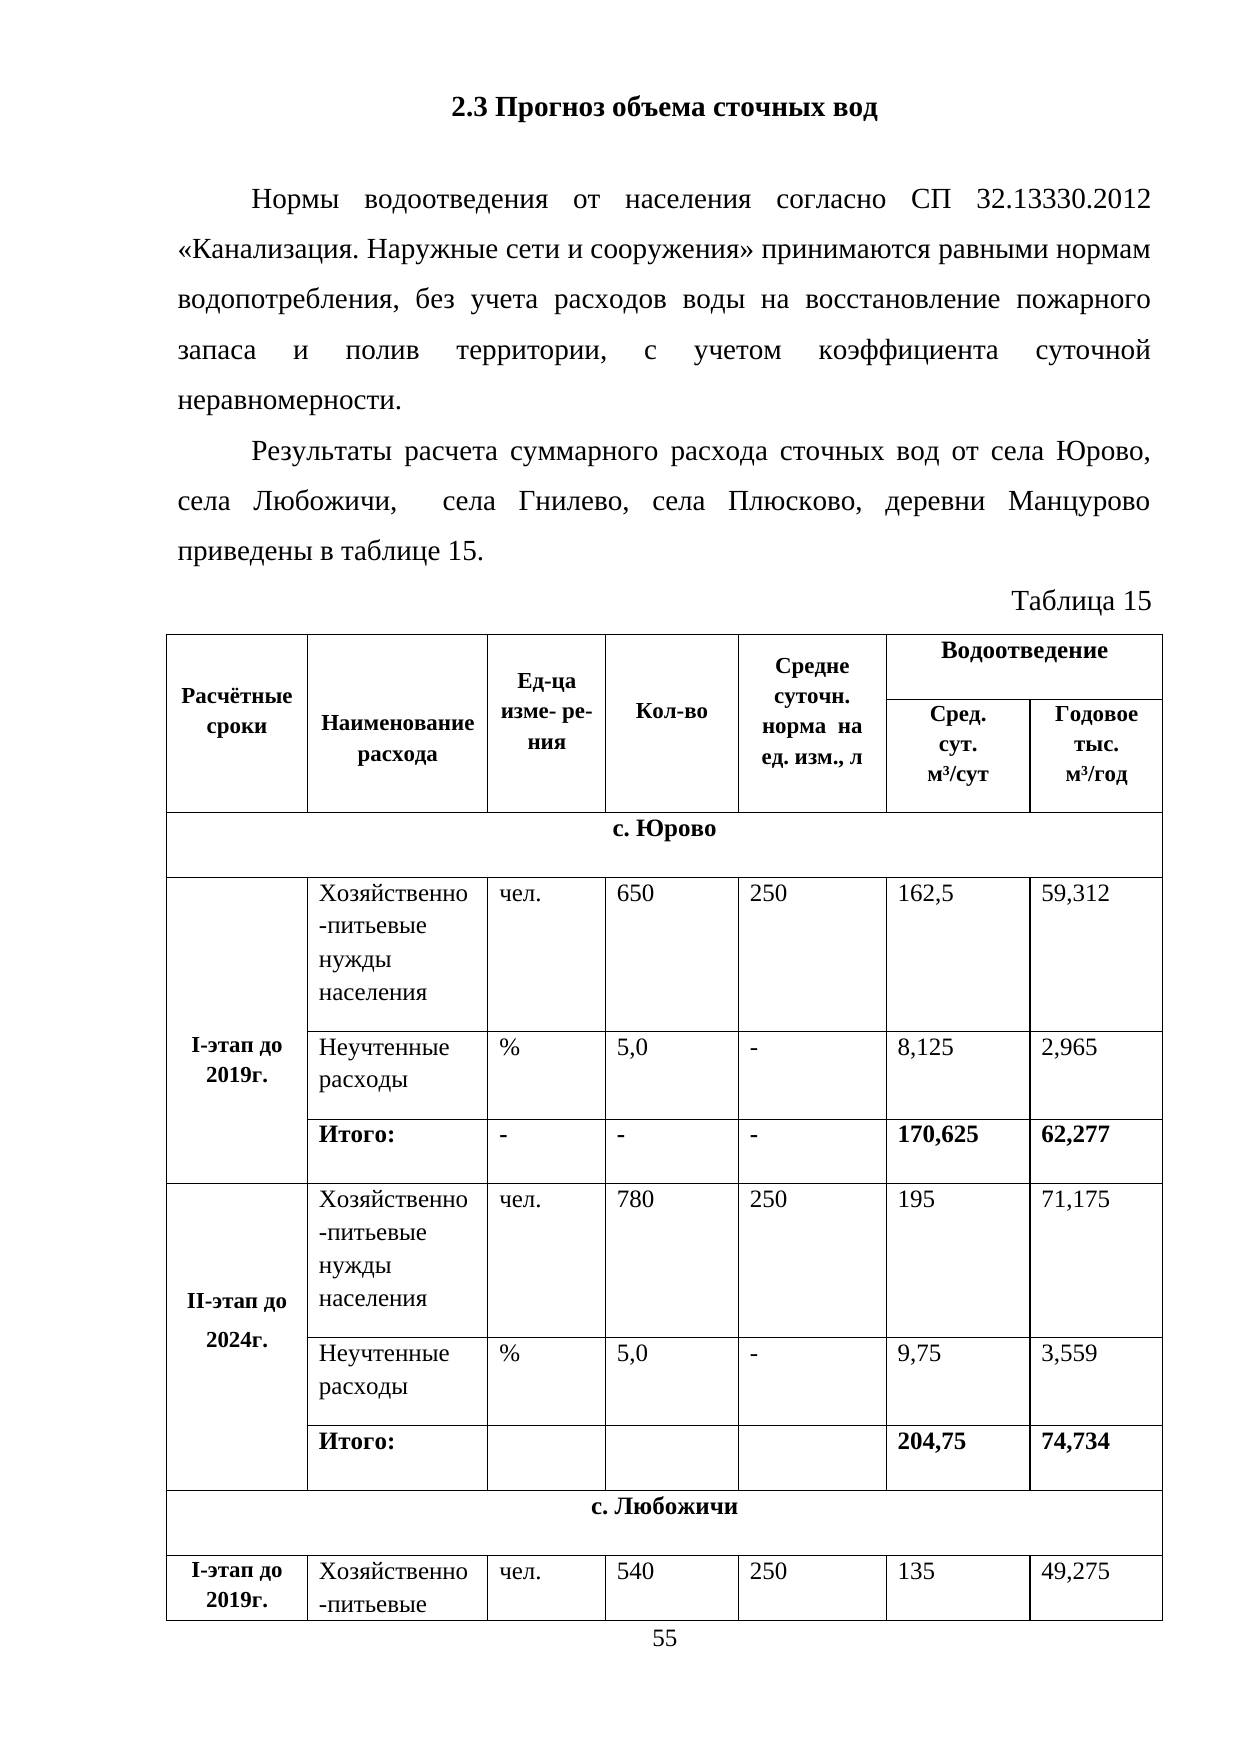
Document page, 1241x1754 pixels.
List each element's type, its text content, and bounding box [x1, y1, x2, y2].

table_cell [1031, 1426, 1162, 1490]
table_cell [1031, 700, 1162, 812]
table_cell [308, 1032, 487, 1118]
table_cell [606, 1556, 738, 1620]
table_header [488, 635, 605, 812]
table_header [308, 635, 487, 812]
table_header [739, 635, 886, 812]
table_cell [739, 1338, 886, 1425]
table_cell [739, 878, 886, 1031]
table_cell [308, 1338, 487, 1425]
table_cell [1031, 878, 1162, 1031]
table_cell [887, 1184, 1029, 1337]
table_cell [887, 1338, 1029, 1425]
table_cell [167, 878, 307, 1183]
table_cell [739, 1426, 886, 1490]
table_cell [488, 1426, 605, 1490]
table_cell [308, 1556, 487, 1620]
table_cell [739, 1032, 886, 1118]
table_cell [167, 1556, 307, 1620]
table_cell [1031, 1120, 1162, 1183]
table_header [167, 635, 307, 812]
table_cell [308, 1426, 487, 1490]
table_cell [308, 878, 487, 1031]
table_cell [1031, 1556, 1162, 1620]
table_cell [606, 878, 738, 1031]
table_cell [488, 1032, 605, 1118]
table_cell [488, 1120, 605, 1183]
text Таблица 15 [177, 583, 1152, 617]
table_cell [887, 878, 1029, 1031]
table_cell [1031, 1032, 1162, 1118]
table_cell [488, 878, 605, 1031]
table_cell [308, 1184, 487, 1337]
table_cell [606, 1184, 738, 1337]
text Результаты расчета суммарного расхода сточных вод от села Юрово, села Любожичи, села Гнилево, села Плюсково, деревни Манцурово приведены в таблице 15. [177, 433, 1152, 567]
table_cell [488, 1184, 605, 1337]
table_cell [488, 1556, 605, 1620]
subtitle 2.3 Прогноз объема сточных вод [177, 89, 1152, 122]
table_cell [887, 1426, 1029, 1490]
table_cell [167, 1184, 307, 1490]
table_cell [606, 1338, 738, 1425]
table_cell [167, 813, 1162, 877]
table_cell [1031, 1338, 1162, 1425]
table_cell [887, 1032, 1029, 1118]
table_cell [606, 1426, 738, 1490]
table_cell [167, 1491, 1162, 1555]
text Нормы водоотведения от населения согласно СП 32.13330.2012 «Канализация. Наружные сети и сооружения» принимаются равными нормам водопотребления, без учета расходов воды на восстановление пожарного запаса и полив территории, с учетом коэффициента суточной неравномерности. [177, 181, 1152, 416]
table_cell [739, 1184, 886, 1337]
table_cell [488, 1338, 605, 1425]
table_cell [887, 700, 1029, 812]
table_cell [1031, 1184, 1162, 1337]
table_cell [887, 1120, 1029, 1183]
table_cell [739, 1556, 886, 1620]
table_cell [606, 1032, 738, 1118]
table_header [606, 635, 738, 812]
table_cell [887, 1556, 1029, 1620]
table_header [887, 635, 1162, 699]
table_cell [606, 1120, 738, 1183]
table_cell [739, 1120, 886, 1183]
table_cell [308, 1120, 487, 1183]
